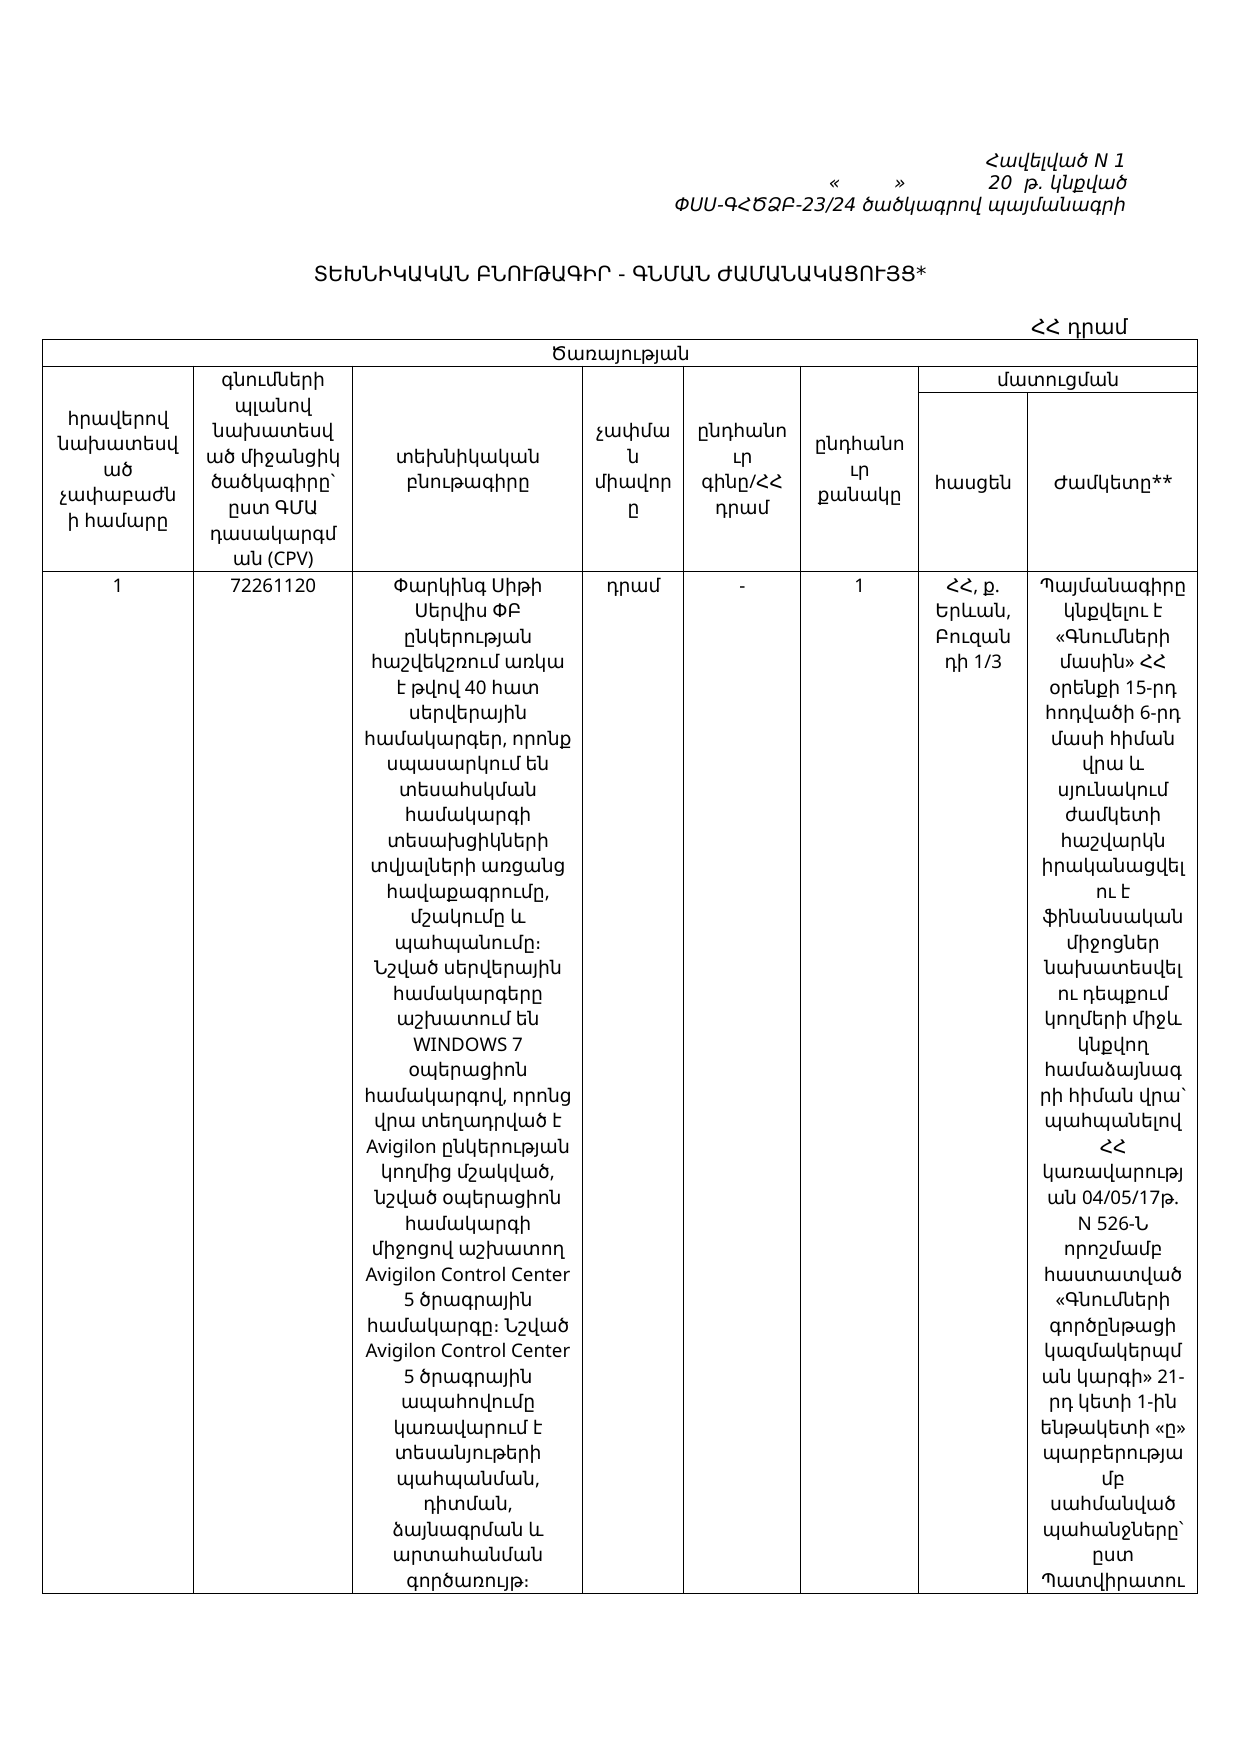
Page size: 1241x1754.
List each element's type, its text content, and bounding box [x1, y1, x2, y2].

text ՀՀ դրամ [112, 286, 1128, 339]
table_cell տեխնիկական բնութագիրը [353, 367, 582, 571]
table_cell ընդհանուր քանակը [801, 367, 918, 571]
table_cell հրավերով նախատեսված չափաբաժնի համարը [43, 367, 193, 571]
table_cell Ժամկետը** [1028, 393, 1197, 571]
table_cell չափման միավորը [583, 367, 683, 571]
table_header Ծառայության [43, 340, 1197, 366]
table_cell - [684, 572, 800, 1593]
text Հավելված N 1 [112, 150, 1128, 172]
table_cell գնումների պլանով նախատեսված միջանցիկ ծածկագիրը` ըստ ԳՄԱ դասակարգման (CPV) [194, 367, 352, 571]
table_cell հասցեն [919, 393, 1027, 571]
text ՓՍՍ-ԳՀԾՁԲ-23/24 ծածկագրով պայմանագրի [112, 194, 1128, 216]
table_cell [1028, 572, 1197, 1593]
table_cell ընդհանուր գինը/ՀՀ դրամ [684, 367, 800, 571]
table_cell 72261120 [194, 572, 352, 1593]
text « » 20 թ. կնքված [112, 172, 1128, 194]
table_cell 1 [801, 572, 918, 1593]
text ՏԵԽՆԻԿԱԿԱՆ ԲՆՈՒԹԱԳԻՐ - ԳՆՄԱՆ ԺԱՄԱՆԱԿԱՑՈՒՅՑ* [112, 262, 1128, 286]
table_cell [353, 572, 582, 1593]
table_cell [919, 572, 1027, 1593]
table_cell 1 [43, 572, 193, 1593]
table_cell դրամ [583, 572, 683, 1593]
table_cell մատուցման [919, 367, 1197, 392]
